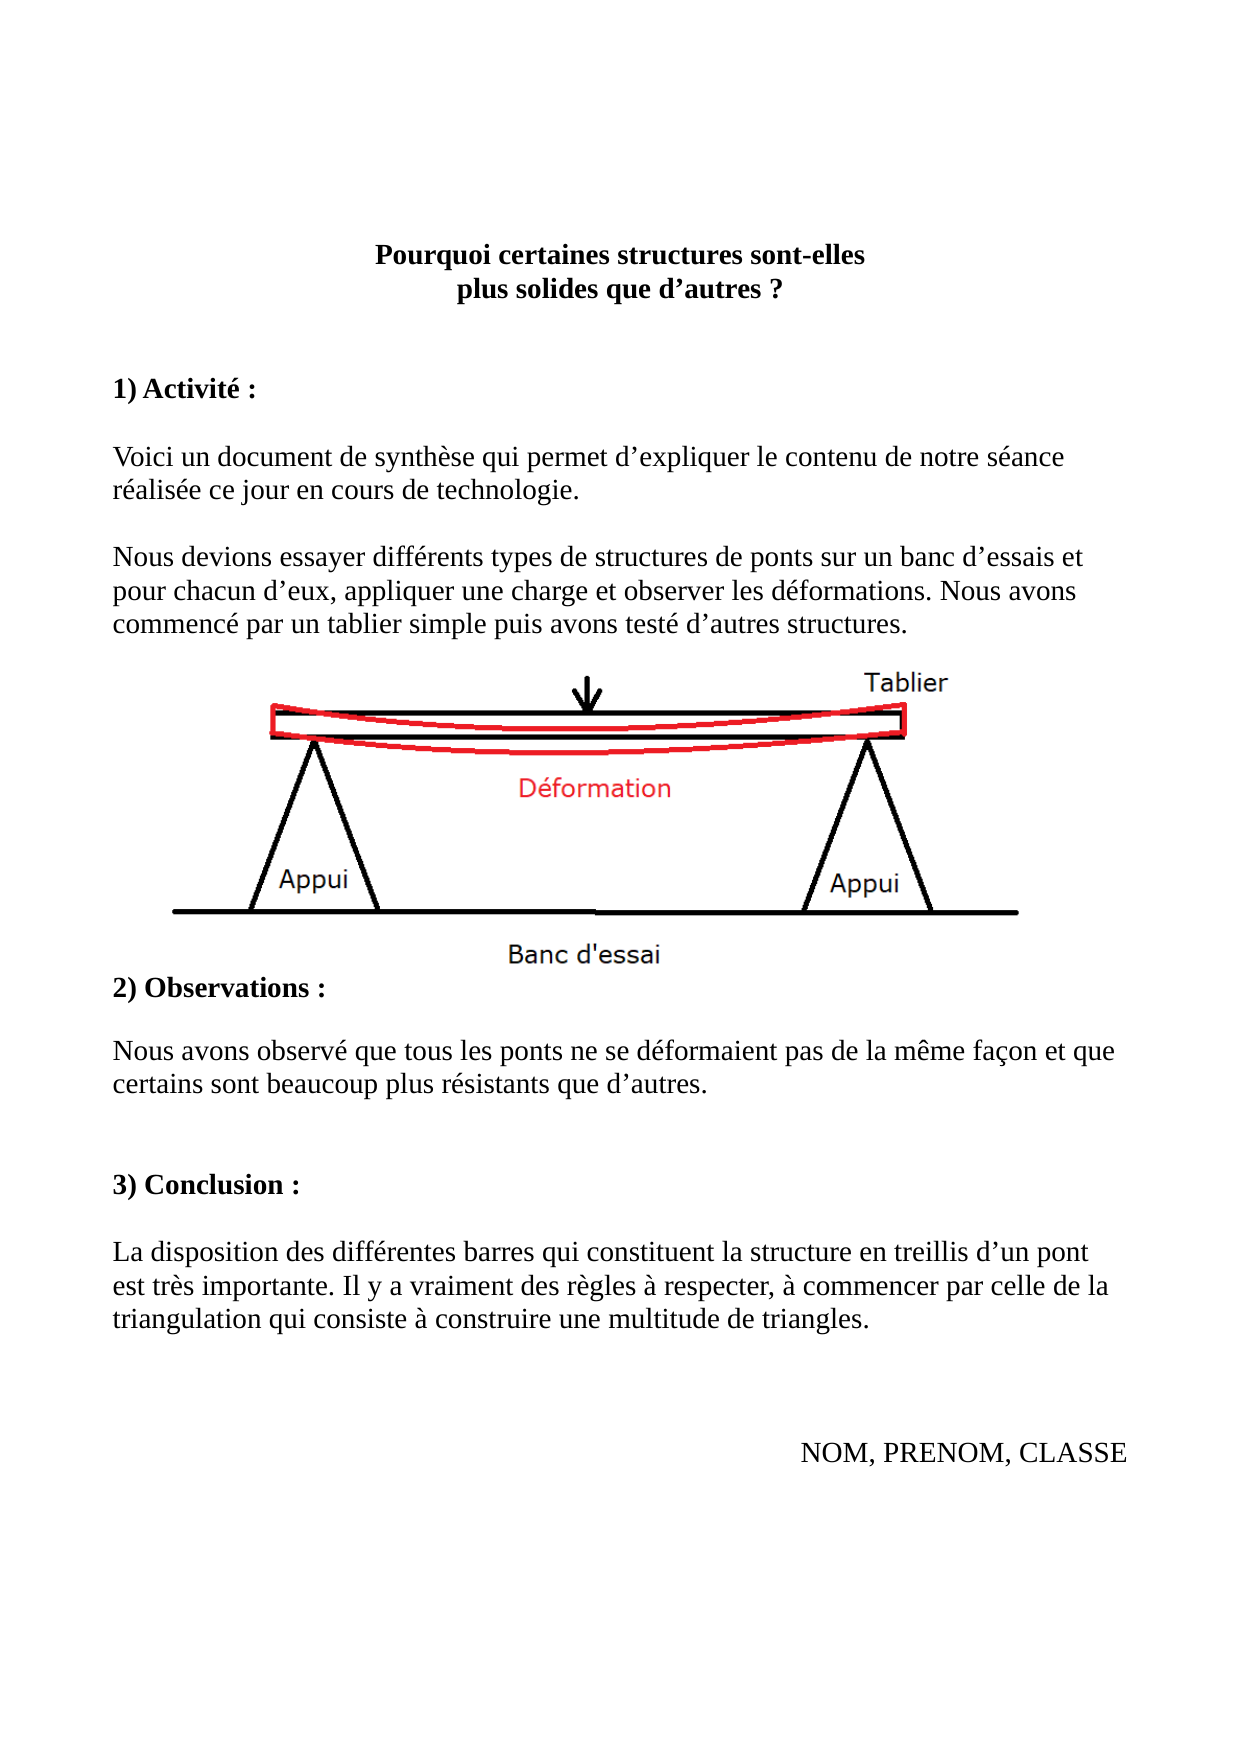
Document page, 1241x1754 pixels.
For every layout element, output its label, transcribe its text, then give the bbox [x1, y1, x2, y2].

text Pourquoi certaines structures sont-elles [112, 237, 1128, 271]
text plus solides que d’autres ? [112, 271, 1128, 304]
text NOM, PRENOM, CLASSE [112, 1435, 1128, 1469]
text Nous avons observé que tous les ponts ne se déformaient pas de la même façon et que certains sont beaucoup plus résistants que d’autres. [112, 1033, 1128, 1100]
text Nous devions essayer différents types de structures de ponts sur un banc d’essais et pour chacun d’eux, appliquer une charge et observer les déformations. Nous avons commencé par un tablier simple puis avons testé d’autres structures. [112, 539, 1128, 640]
picture [167, 655, 1074, 976]
text 2) Observations : [112, 971, 1128, 1004]
text 1) Activité : [112, 372, 1128, 405]
text La disposition des différentes barres qui constituent la structure en treillis d’un pont est très importante. Il y a vraiment des règles à respecter, à commencer par celle de la triangulation qui consiste à construire une multitude de triangles. [112, 1234, 1128, 1335]
text Voici un document de synthèse qui permet d’expliquer le contenu de notre séance réalisée ce jour en cours de technologie. [112, 439, 1128, 506]
text 3) Conclusion : [112, 1167, 1128, 1201]
